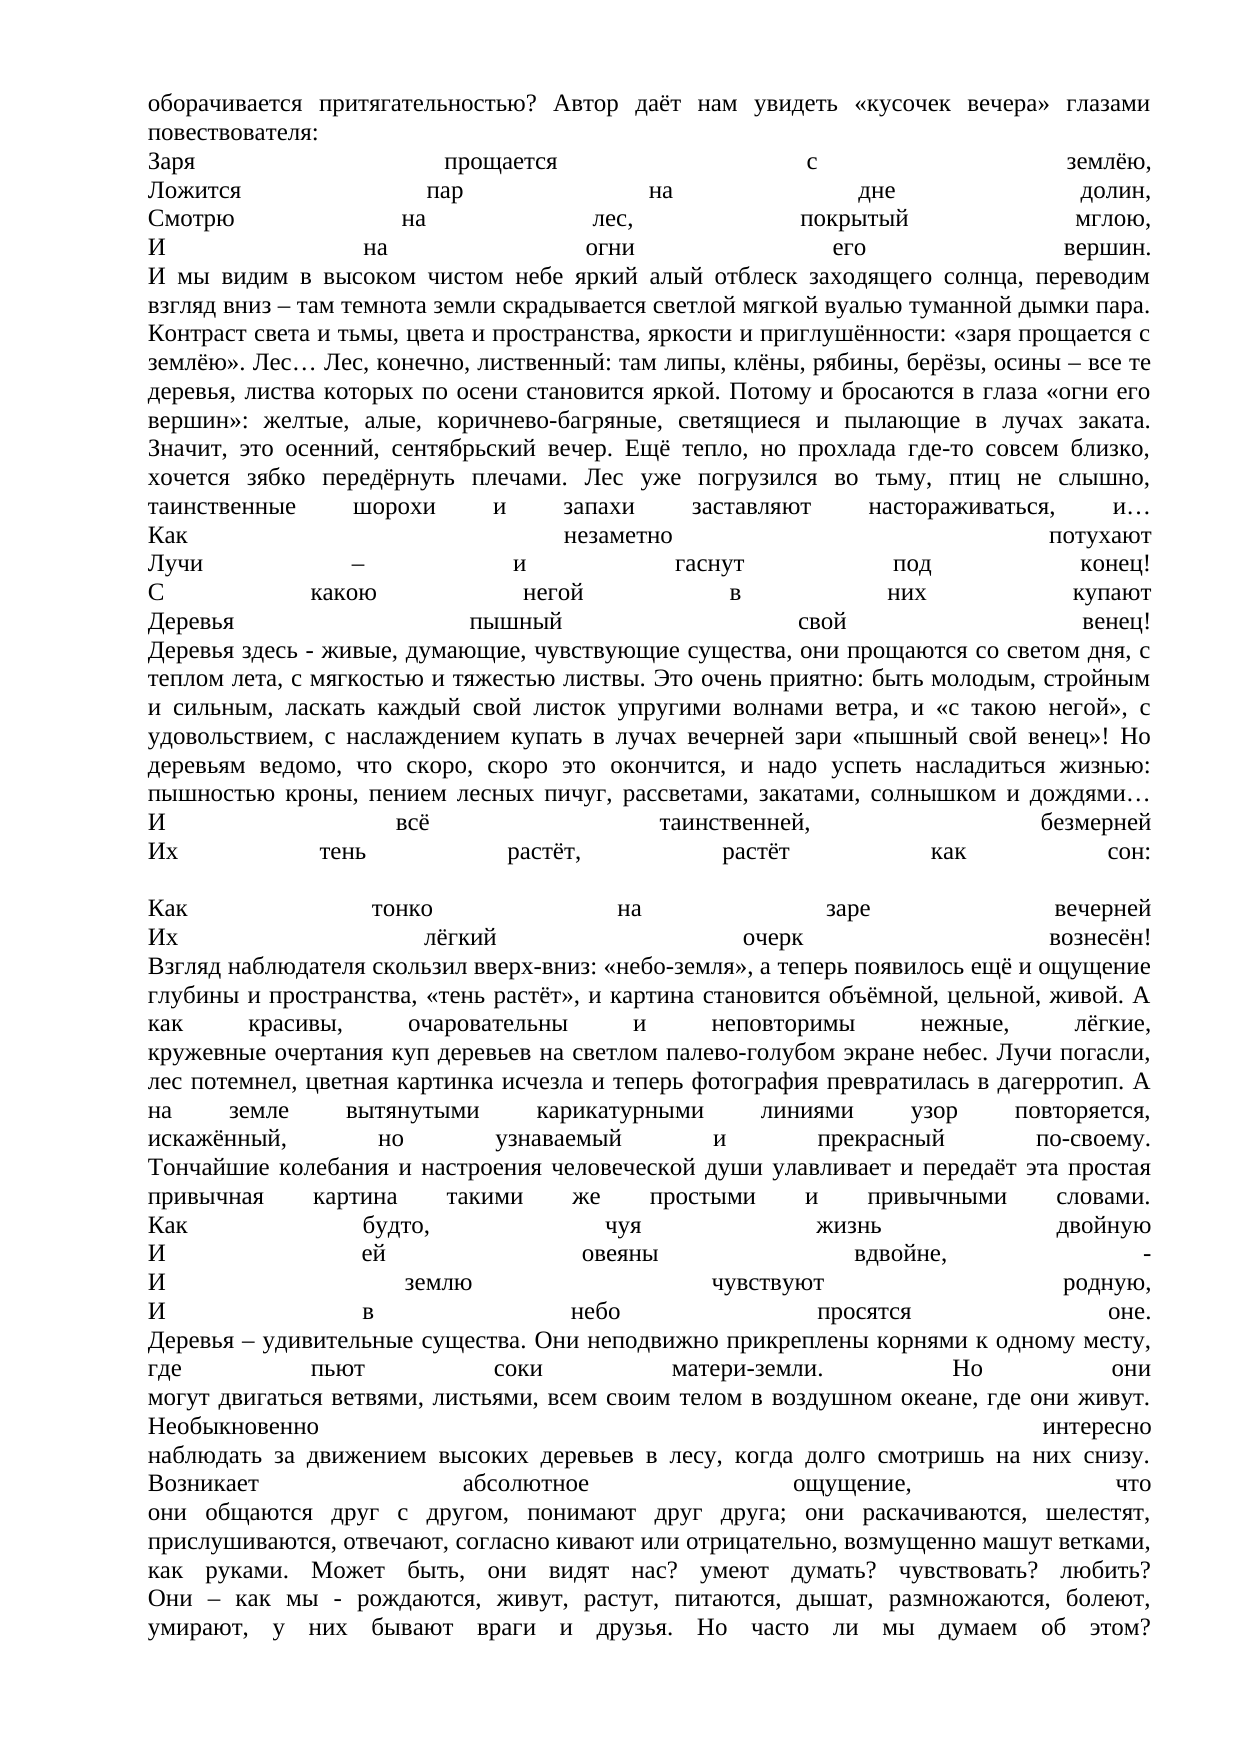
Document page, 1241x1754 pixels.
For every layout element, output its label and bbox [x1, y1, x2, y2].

text [148, 88, 1152, 1641]
